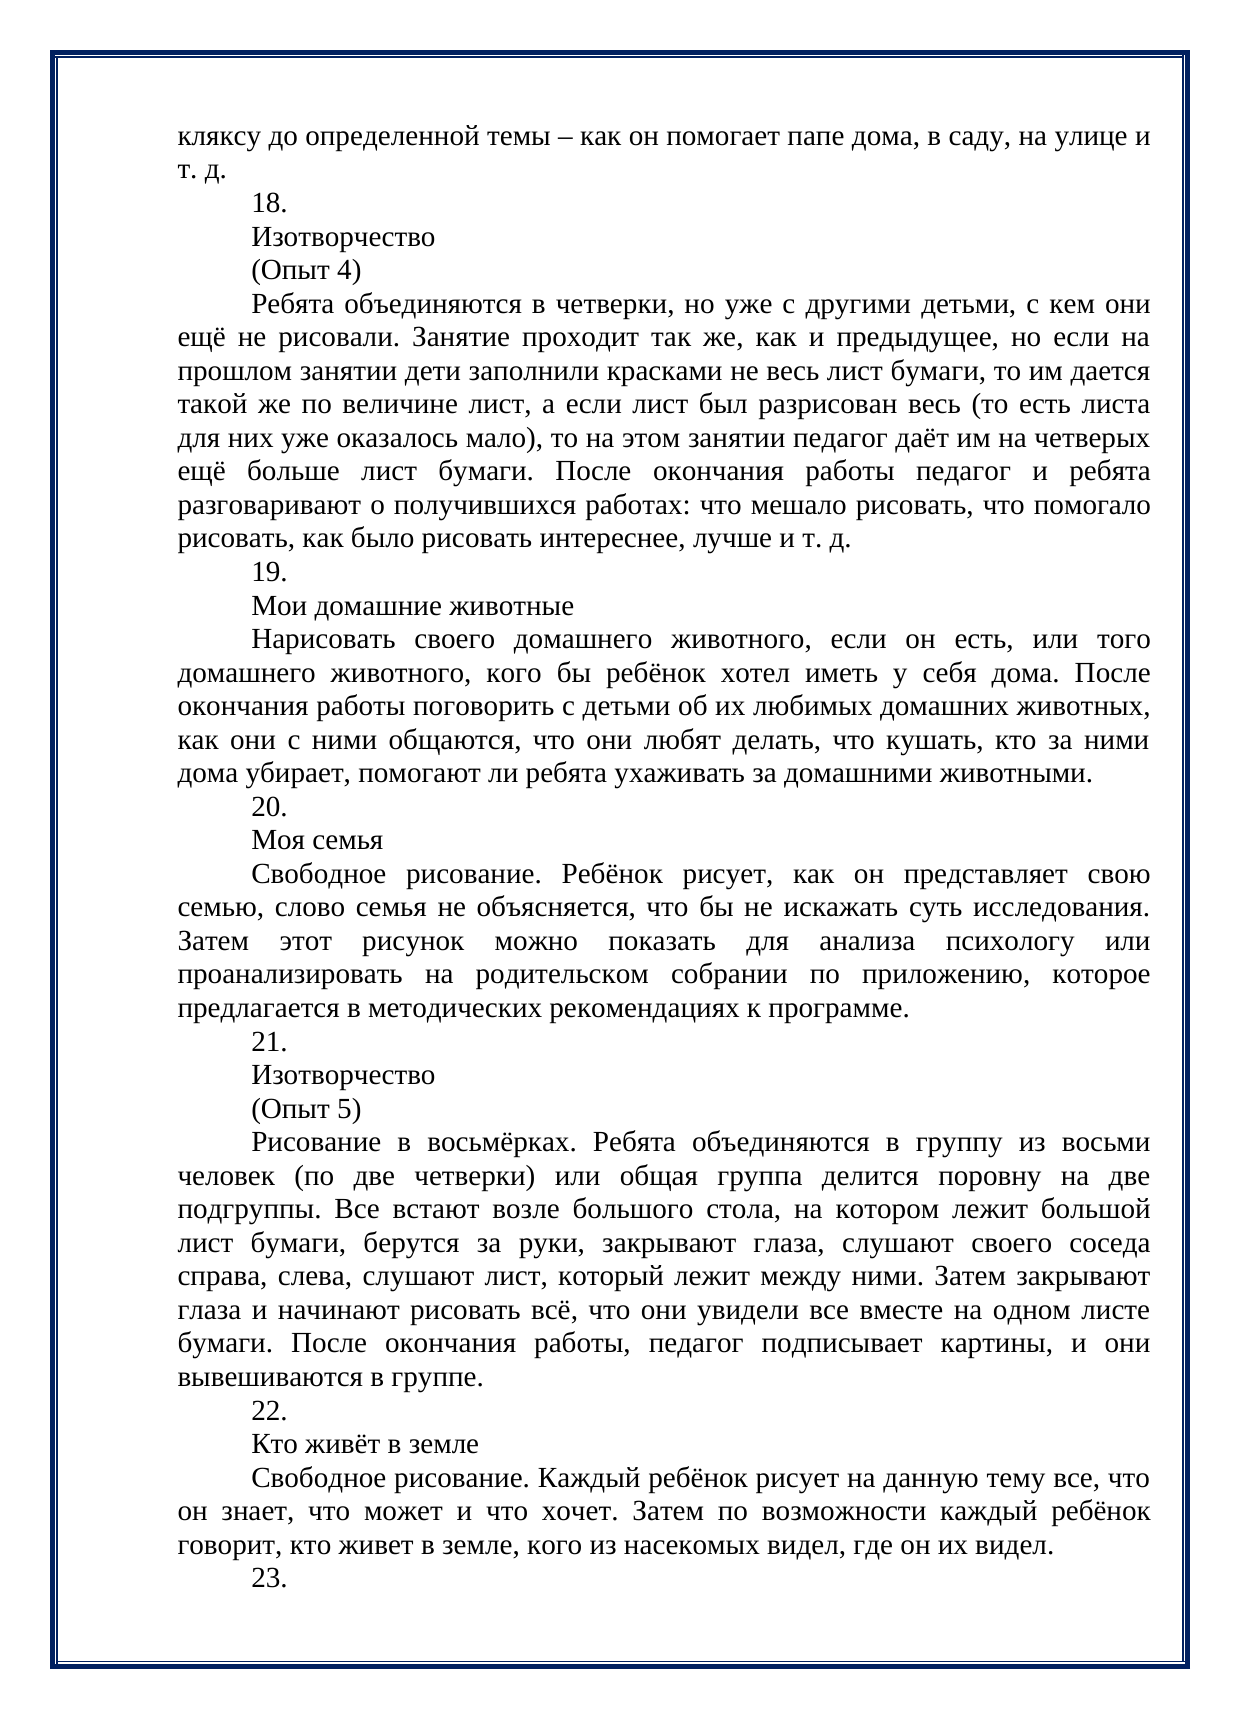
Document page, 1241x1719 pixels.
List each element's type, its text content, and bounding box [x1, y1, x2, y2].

text 23. [177, 1560, 1152, 1594]
text Моя семья [177, 822, 1152, 856]
text Свободное рисование. Каждый ребёнок рисует на данную тему все, что он знает, что может и что хочет. Затем по возможности каждый ребёнок говорит, кто живет в земле, кого из насекомых видел, где он их видел. [177, 1460, 1152, 1560]
text Нарисовать своего домашнего животного, если он есть, или того домашнего животного, кого бы ребёнок хотел иметь у себя дома. После окончания работы поговорить с детьми об их любимых домашних животных, как они с ними общаются, что они любят делать, что кушать, кто за ними дома убирает, помогают ли ребята ухаживать за домашними животными. [177, 621, 1152, 789]
text Изотворчество [177, 1057, 1152, 1091]
text 22. [177, 1393, 1152, 1426]
text 19. [177, 554, 1152, 588]
text Изотворчество [177, 219, 1152, 252]
text (Опыт 4) [177, 252, 1152, 286]
text Рисование в восьмёрках. Ребята объединяются в группу из восьми человек (по две четверки) или общая группа делится поровну на две подгруппы. Все встают возле большого стола, на котором лежит большой лист бумаги, берутся за руки, закрывают глаза, слушают своего соседа справа, слева, слушают лист, который лежит между ними. Затем закрывают глаза и начинают рисовать всё, что они увидели все вместе на одном листе бумаги. После окончания работы, педагог подписывает картины, и они вывешиваются в группе. [177, 1124, 1152, 1393]
text Свободное рисование. Ребёнок рисует, как он представляет свою семью, слово семья не объясняется, что бы не искажать суть исследования. Затем этот рисунок можно показать для анализа психологу или проанализировать на родительском собрании по приложению, которое предлагается в методических рекомендациях к программе. [177, 856, 1152, 1024]
text Кто живёт в земле [177, 1426, 1152, 1460]
text Ребята объединяются в четверки, но уже с другими детьми, с кем они ещё не рисовали. Занятие проходит так же, как и предыдущее, но если на прошлом занятии дети заполнили красками не весь лист бумаги, то им дается такой же по величине лист, а если лист был разрисован весь (то есть листа для них уже оказалось мало), то на этом занятии педагог даёт им на четверых ещё больше лист бумаги. После окончания работы педагог и ребята разговаривают о получившихся работах: что мешало рисовать, что помогало рисовать, как было рисовать интереснее, лучше и т. д. [177, 286, 1152, 554]
text 18. [177, 185, 1152, 219]
text (Опыт 5) [177, 1091, 1152, 1124]
text 21. [177, 1024, 1152, 1057]
text Мои домашние животные [177, 588, 1152, 621]
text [177, 118, 1152, 185]
text 20. [177, 789, 1152, 822]
